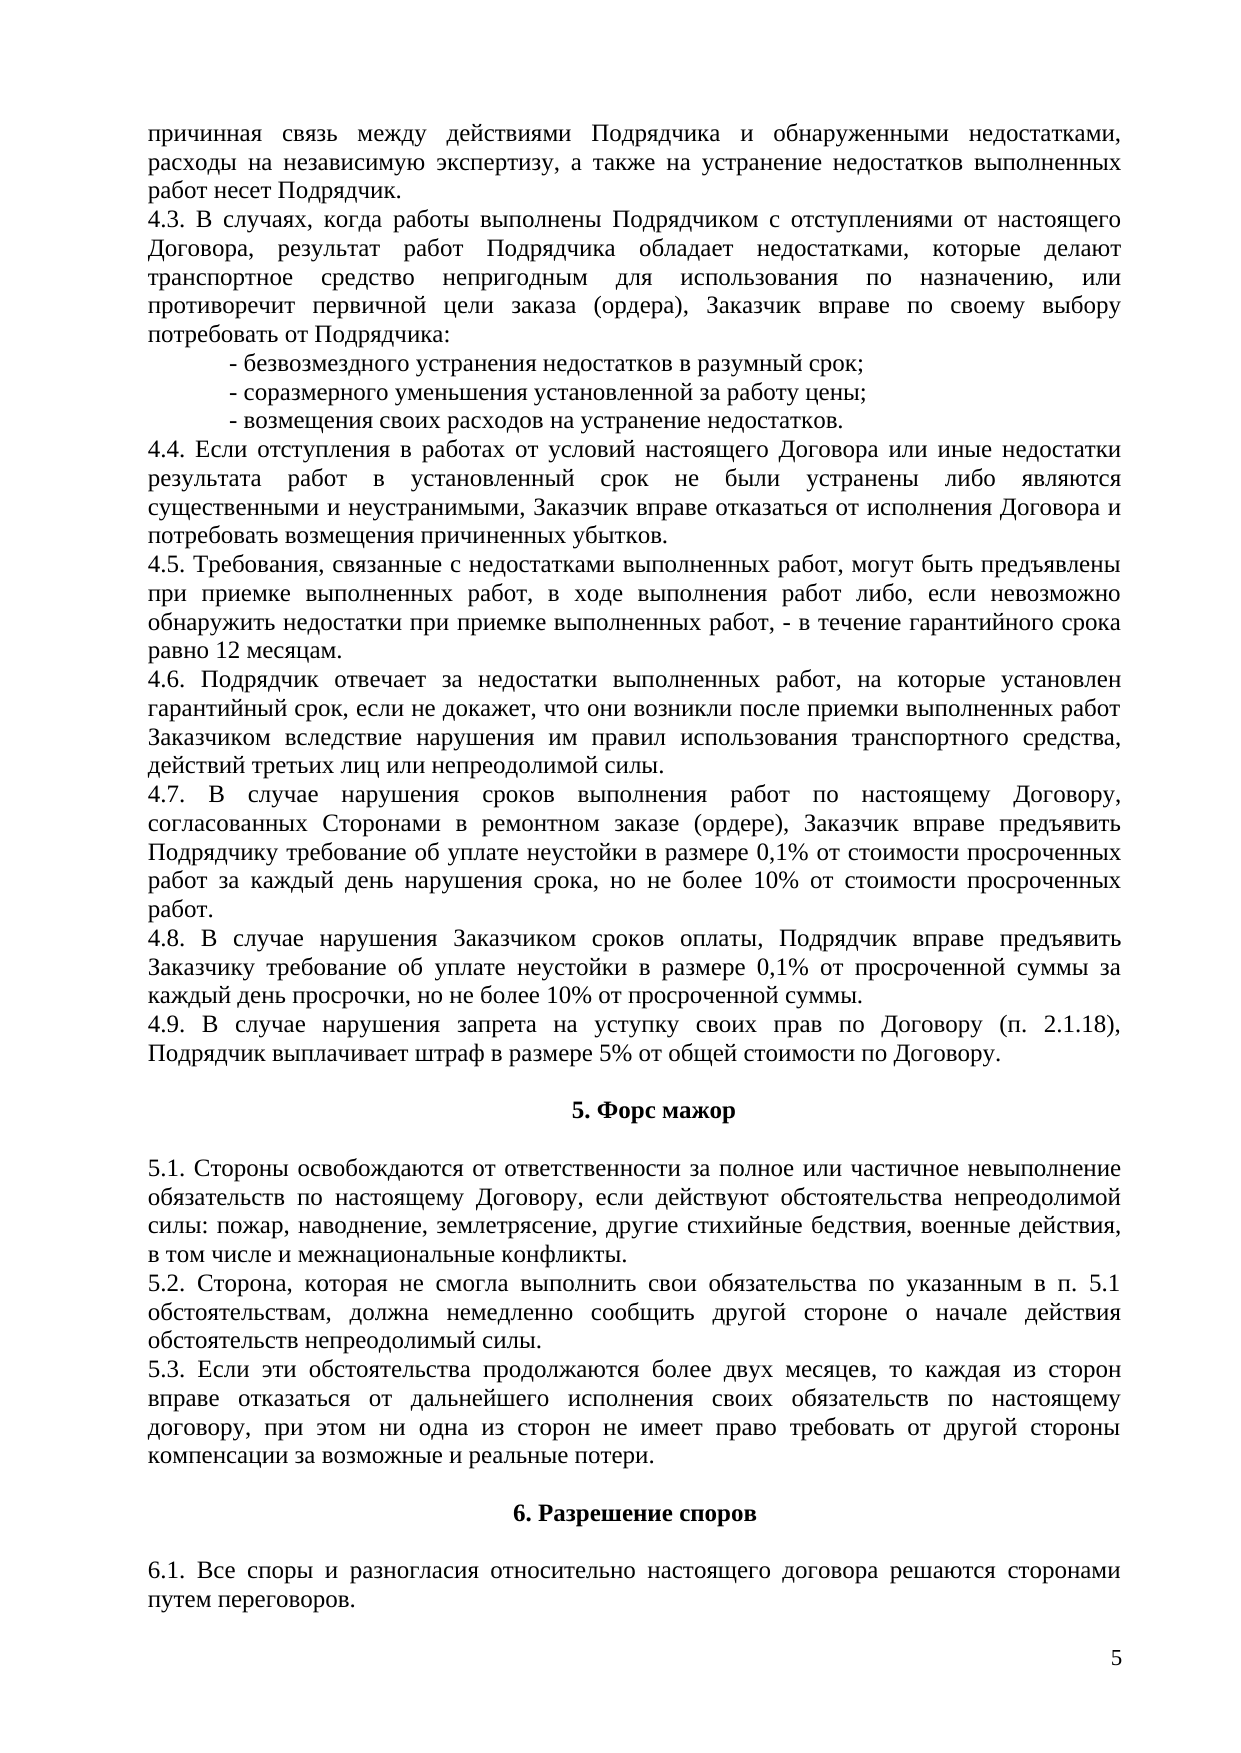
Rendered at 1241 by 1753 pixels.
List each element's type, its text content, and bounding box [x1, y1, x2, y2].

text - безвозмездного устранения недостатков в разумный срок; [148, 348, 1122, 377]
text 4.3. В случаях, когда работы выполнены Подрядчиком с отступлениями от настоящего Договора, результат работ Подрядчика обладает недостатками, которые делают транспортное средство непригодным для использования по назначению, или противоречит первичной цели заказа (ордера), Заказчик вправе по своему выбору потребовать от Подрядчика: [148, 204, 1122, 348]
text 4.9. В случае нарушения запрета на уступку своих прав по Договору (п. 2.1.18), Подрядчик выплачивает штраф в размере 5% от общей стоимости по Договору. [148, 1009, 1122, 1067]
text 4.4. Если отступления в работах от условий настоящего Договора или иные недостатки результата работ в установленный срок не были устранены либо являются существенными и неустранимыми, Заказчик вправе отказаться от исполнения Договора и потребовать возмещения причиненных убытков. [148, 434, 1122, 549]
list 6.1. Все споры и разногласия относительно настоящего договора решаются сторонами путем переговоров. [148, 1556, 1122, 1613]
text 4.8. В случае нарушения Заказчиком сроков оплаты, Подрядчик вправе предъявить Заказчику требование об уплате неустойки в размере 0,1% от просроченной суммы за каждый день просрочки, но не более 10% от просроченной суммы. [148, 923, 1122, 1009]
text - возмещения своих расходов на устранение недостатков. [148, 406, 1122, 434]
list 5.2. Сторона, которая не смогла выполнить свои обязательства по указанным в п. 5.1 обстоятельствам, должна немедленно сообщить другой стороне о начале действия обстоятельств непреодолимый силы. [148, 1268, 1122, 1354]
list 5.3. Если эти обстоятельства продолжаются более двух месяцев, то каждая из сторон вправе отказаться от дальнейшего исполнения своих обязательств по настоящему договору, при этом ни одна из сторон не имеет право требовать от другой стороны компенсации за возможные и реальные потери. [148, 1354, 1122, 1469]
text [148, 118, 1122, 204]
text 4.7. В случае нарушения сроков выполнения работ по настоящему Договору, согласованных Сторонами в ремонтном заказе (ордере), Заказчик вправе предъявить Подрядчику требование об уплате неустойки в размере 0,1% от стоимости просроченных работ за каждый день нарушения срока, но не более 10% от стоимости просроченных работ. [148, 779, 1122, 923]
list 5.1. Стороны освобождаются от ответственности за полное или частичное невыполнение обязательств по настоящему Договору, если действуют обстоятельства непреодолимой силы: пожар, наводнение, землетрясение, другие стихийные бедствия, военные действия, в том числе и межнациональные конфликты. [148, 1153, 1122, 1268]
list 5. Форс мажор [185, 1096, 1122, 1124]
list 6. Разрешение споров [148, 1498, 1122, 1527]
text - соразмерного уменьшения установленной за работу цены; [148, 377, 1122, 406]
text 4.5. Требования, связанные с недостатками выполненных работ, могут быть предъявлены при приемке выполненных работ, в ходе выполнения работ либо, если невозможно обнаружить недостатки при приемке выполненных работ, - в течение гарантийного срока равно 12 месяцам. [148, 549, 1122, 664]
text 4.6. Подрядчик отвечает за недостатки выполненных работ, на которые установлен гарантийный срок, если не докажет, что они возникли после приемки выполненных работ Заказчиком вследствие нарушения им правил использования транспортного средства, действий третьих лиц или непреодолимой силы. [148, 664, 1122, 779]
